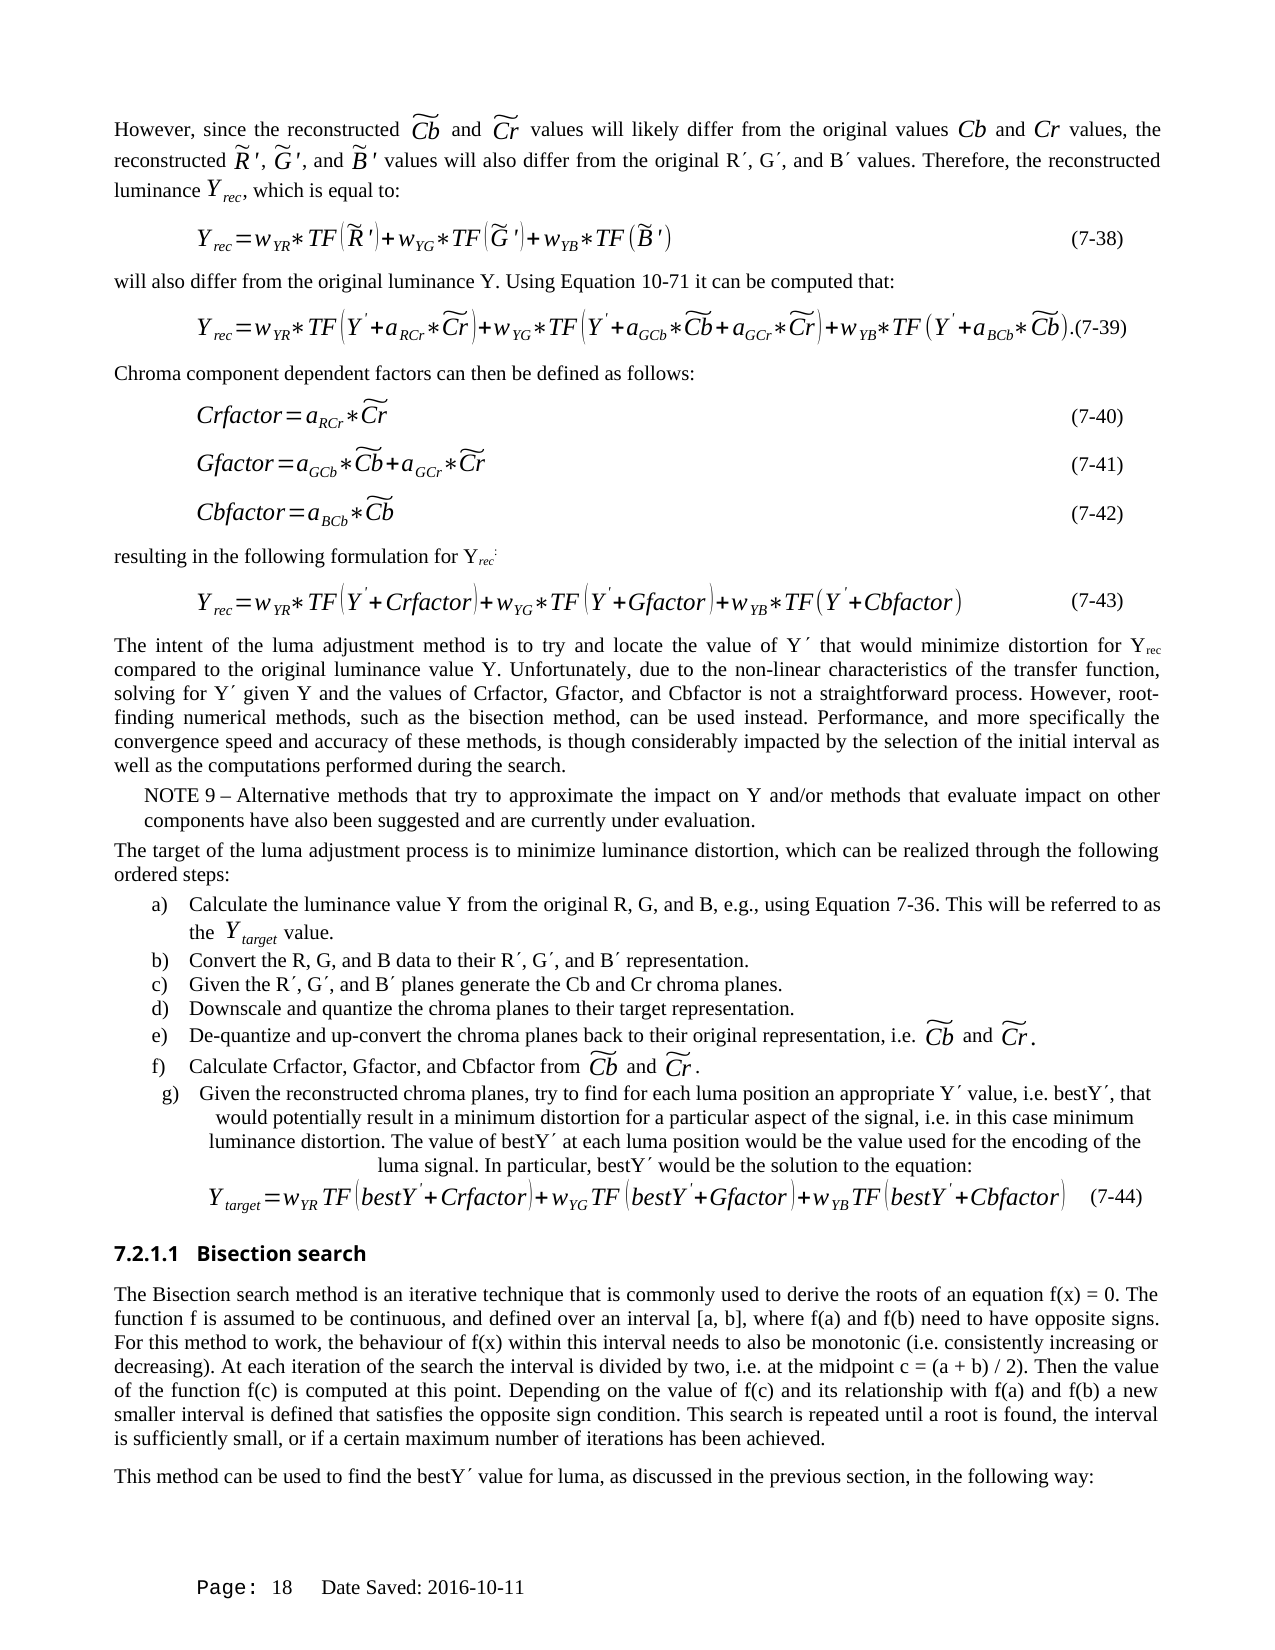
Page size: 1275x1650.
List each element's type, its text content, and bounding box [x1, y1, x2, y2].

text However, since the reconstructed and values will likely differ from the original values and values, the reconstructed , , and values will also differ from the original R, G, and B values. Therefore, the reconstructed luminance , which is equal to: [114, 114, 1161, 206]
text Chroma component dependent factors can then be defined as follows: [114, 361, 1161, 384]
list Convert the R, G, and B data to their R, G, and B representation. [151, 948, 1161, 972]
subtitle Bisection search [114, 1239, 1161, 1267]
list Calculate Crfactor, Gfactor, and Cbfactor from and . [151, 1051, 1161, 1081]
list Downscale and quantize the chroma planes to their target representation. [151, 996, 1161, 1020]
list De-quantize and up-convert the chroma planes back to their original representation, i.e. and [151, 1020, 1161, 1051]
text This method can be used to find the bestY value for luma, as discussed in the previous section, in the following way: [114, 1464, 1161, 1488]
text resulting in the following formulation for Yrec: [114, 544, 1161, 568]
text The Bisection search method is an iterative technique that is commonly used to derive the roots of an equation f(x) = 0. The function f is assumed to be continuous, and defined over an interval [a, b], where f(a) and f(b) need to have opposite signs. For this method to work, the behaviour of f(x) within this interval needs to also be monotonic (i.e. consistently increasing or decreasing). At each iteration of the search the interval is divided by two, i.e. at the midpoint c = (a + b) / 2). Then the value of the function f(c) is computed at this point. Depending on the value of f(c) and its relationship with f(a) and f(b) a new smaller interval is defined that satisfies the opposite sign condition. This search is repeated until a root is found, the interval is sufficiently small, or if a certain maximum number of iterations has been achieved. [114, 1282, 1161, 1450]
list Given the R, G, and B planes generate the Cb and Cr chroma planes. [151, 972, 1161, 996]
text The intent of the luma adjustment method is to try and locate the value of Y that would minimize distortion for Yrec compared to the original luminance value Y. Unfortunately, due to the non-linear characteristics of the transfer function, solving for Y given Y and the values of Crfactor, Gfactor, and Cbfactor is not a straightforward process. However, root-finding numerical methods, such as the bisection method, can be used instead. Performance, and more specifically the convergence speed and accuracy of these methods, is though considerably impacted by the selection of the initial interval as well as the computations performed during the search. [114, 633, 1161, 777]
text The target of the luma adjustment process is to minimize luminance distortion, which can be realized through the following ordered steps: [114, 838, 1161, 886]
